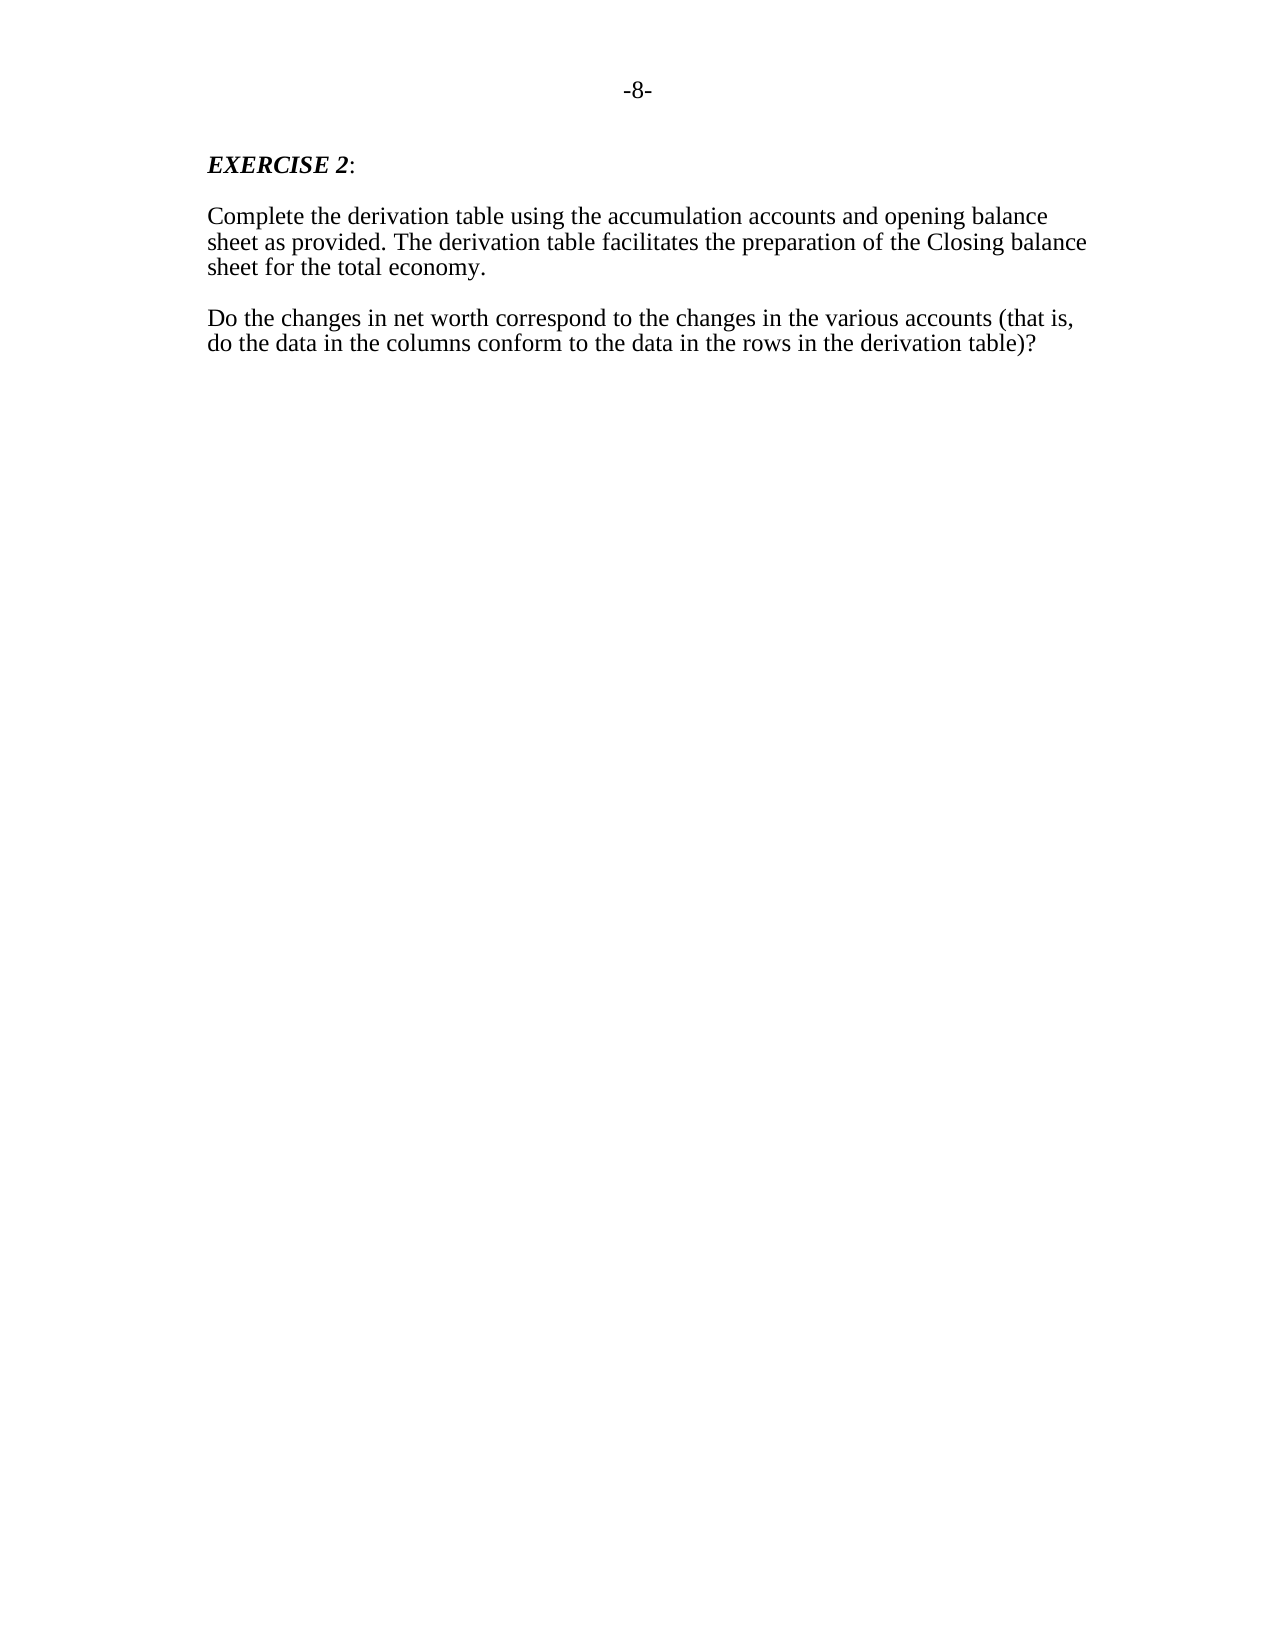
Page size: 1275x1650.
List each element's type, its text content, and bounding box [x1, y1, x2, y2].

text Complete the derivation table using the accumulation accounts and opening balance sheet as provided. The derivation table facilitates the preparation of the Closing balance sheet for the total economy. [207, 204, 1087, 281]
text Do the changes in net worth correspond to the changes in the various accounts (that is, do the data in the columns conform to the data in the rows in the derivation table)? [207, 306, 1087, 357]
text EXERCISE 2: [207, 153, 1087, 179]
